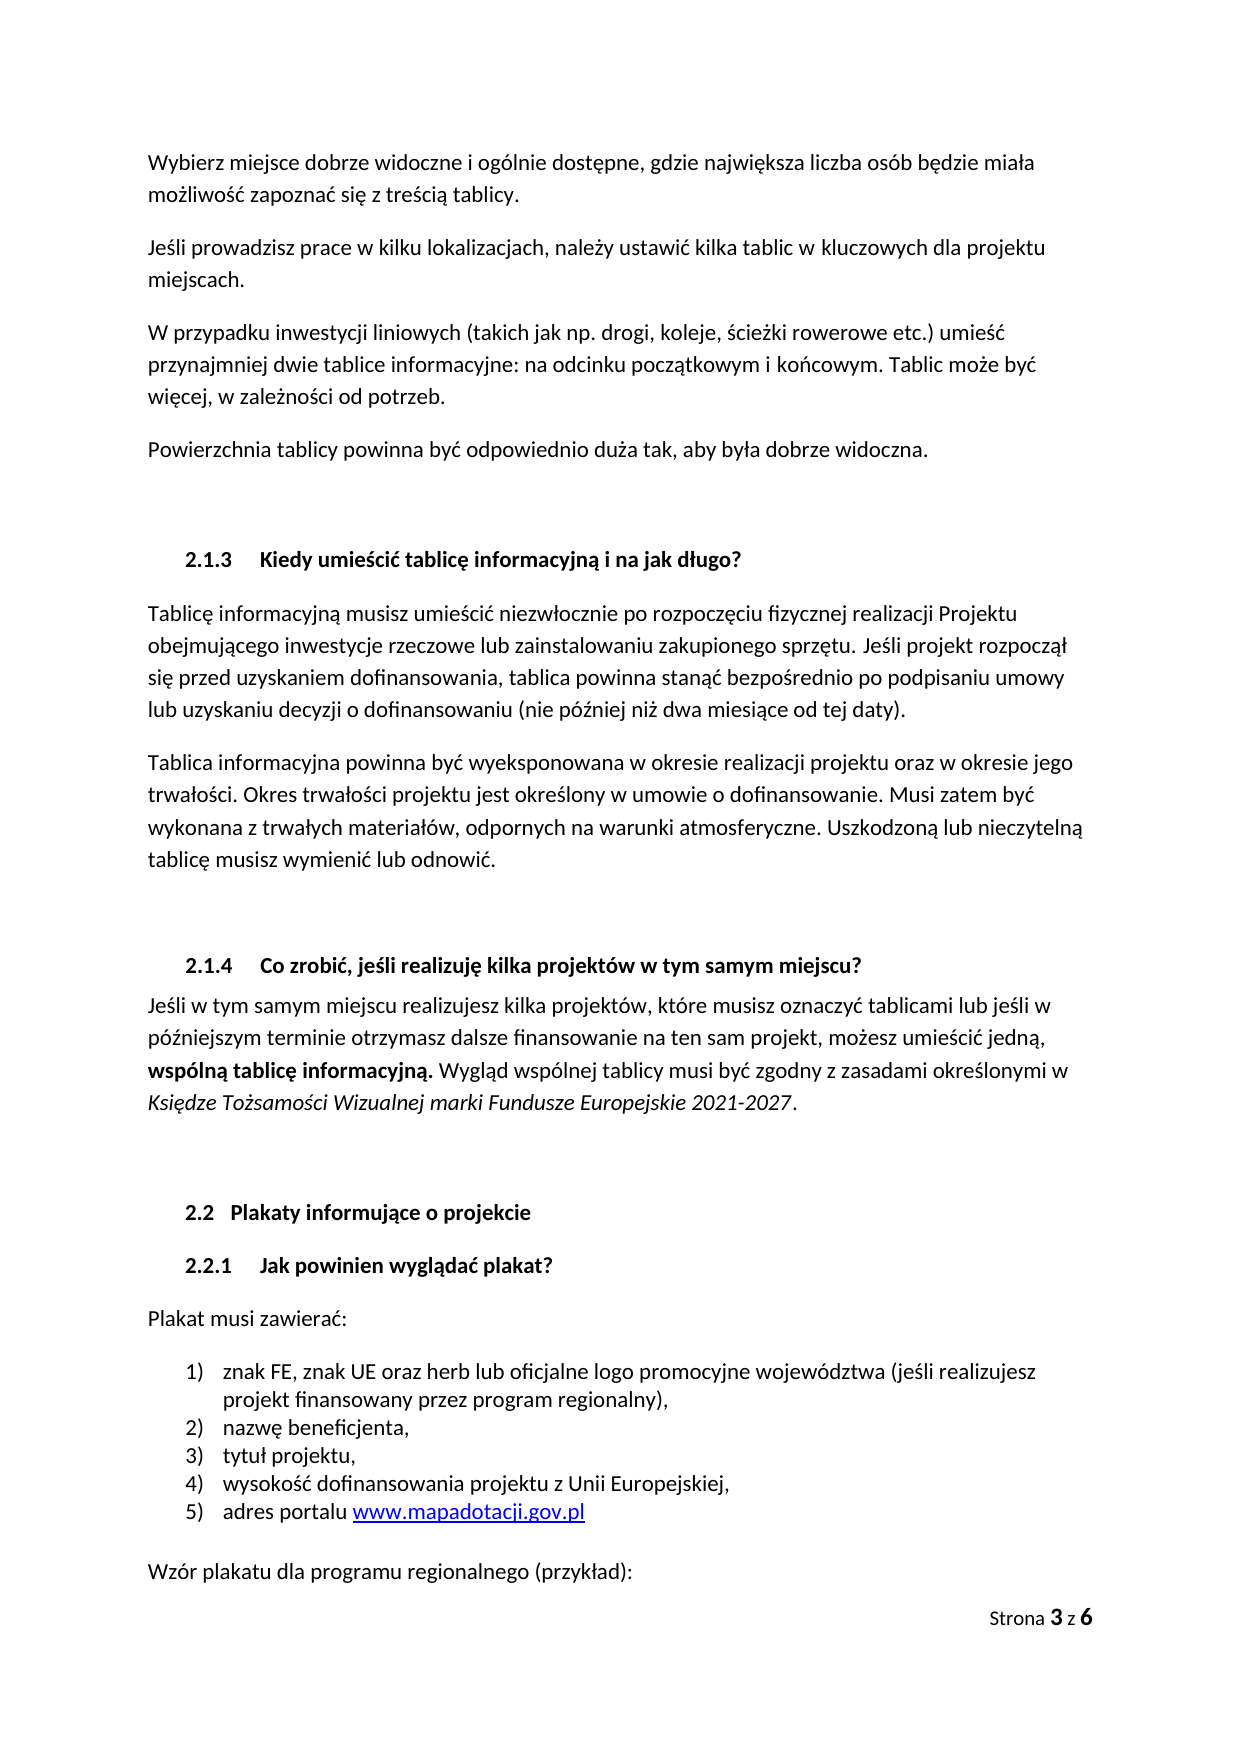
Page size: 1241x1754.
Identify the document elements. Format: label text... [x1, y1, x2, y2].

text Plakat musi zawierać: [148, 1304, 1093, 1332]
list znak FE, znak UE oraz herb lub oficjalne logo promocyjne województwa (jeśli realizujesz projekt finansowany przez program regionalny), [185, 1357, 1093, 1413]
text Tablicę informacyjną musisz umieścić niezwłocznie po rozpoczęciu fizycznej realizacji Projektu obejmującego inwestycje rzeczowe lub zainstalowaniu zakupionego sprzętu. Jeśli projekt rozpoczął się przed uzyskaniem dofinansowania, tablica powinna stanąć bezpośrednio po podpisaniu umowy lub uzyskaniu decyzji o dofinansowaniu (nie później niż dwa miesiące od tej daty). [148, 599, 1093, 723]
list Co zrobić, jeśli realizuję kilka projektów w tym samym miejscu? [185, 951, 1093, 979]
text Powierzchnia tablicy powinna być odpowiednio duża tak, aby była dobrze widoczna. [148, 435, 1093, 463]
text W przypadku inwestycji liniowych (takich jak np. drogi, koleje, ścieżki rowerowe etc.) umieść przynajmniej dwie tablice informacyjne: na odcinku początkowym i końcowym. Tablic może być więcej, w zależności od potrzeb. [148, 318, 1093, 410]
list nazwę beneficjenta, [185, 1413, 1093, 1441]
list wysokość dofinansowania projektu z Unii Europejskiej, [185, 1469, 1093, 1497]
list adres portalu www.mapadotacji.gov.pl [185, 1497, 1093, 1525]
subtitle Jak powinien wyglądać plakat? [185, 1251, 1093, 1279]
text Wzór plakatu dla programu regionalnego (przykład): [148, 1557, 1093, 1586]
subtitle Kiedy umieścić tablicę informacyjną i na jak długo? [185, 546, 1093, 574]
text Jeśli w tym samym miejscu realizujesz kilka projektów, które musisz oznaczyć tablicami lub jeśli w późniejszym terminie otrzymasz dalsze finansowanie na ten sam projekt, możesz umieścić jedną, wspólną tablicę informacyjną. Wygląd wspólnej tablicy musi być zgodny z zasadami określonymi w Księdze Tożsamości Wizualnej marki Fundusze Europejskie 2021-2027. [148, 991, 1093, 1116]
subtitle Plakaty informujące o projekcie [185, 1198, 1093, 1226]
text Wybierz miejsce dobrze widoczne i ogólnie dostępne, gdzie największa liczba osób będzie miała możliwość zapoznać się z treścią tablicy. [148, 148, 1093, 208]
text Jeśli prowadzisz prace w kilku lokalizacjach, należy ustawić kilka tablic w kluczowych dla projektu miejscach. [148, 233, 1093, 293]
list tytuł projektu, [185, 1441, 1093, 1469]
text Tablica informacyjna powinna być wyeksponowana w okresie realizacji projektu oraz w okresie jego trwałości. Okres trwałości projektu jest określony w umowie o dofinansowanie. Musi zatem być wykonana z trwałych materiałów, odpornych na warunki atmosferyczne. Uszkodzoną lub nieczytelną tablicę musisz wymienić lub odnowić. [148, 748, 1093, 873]
